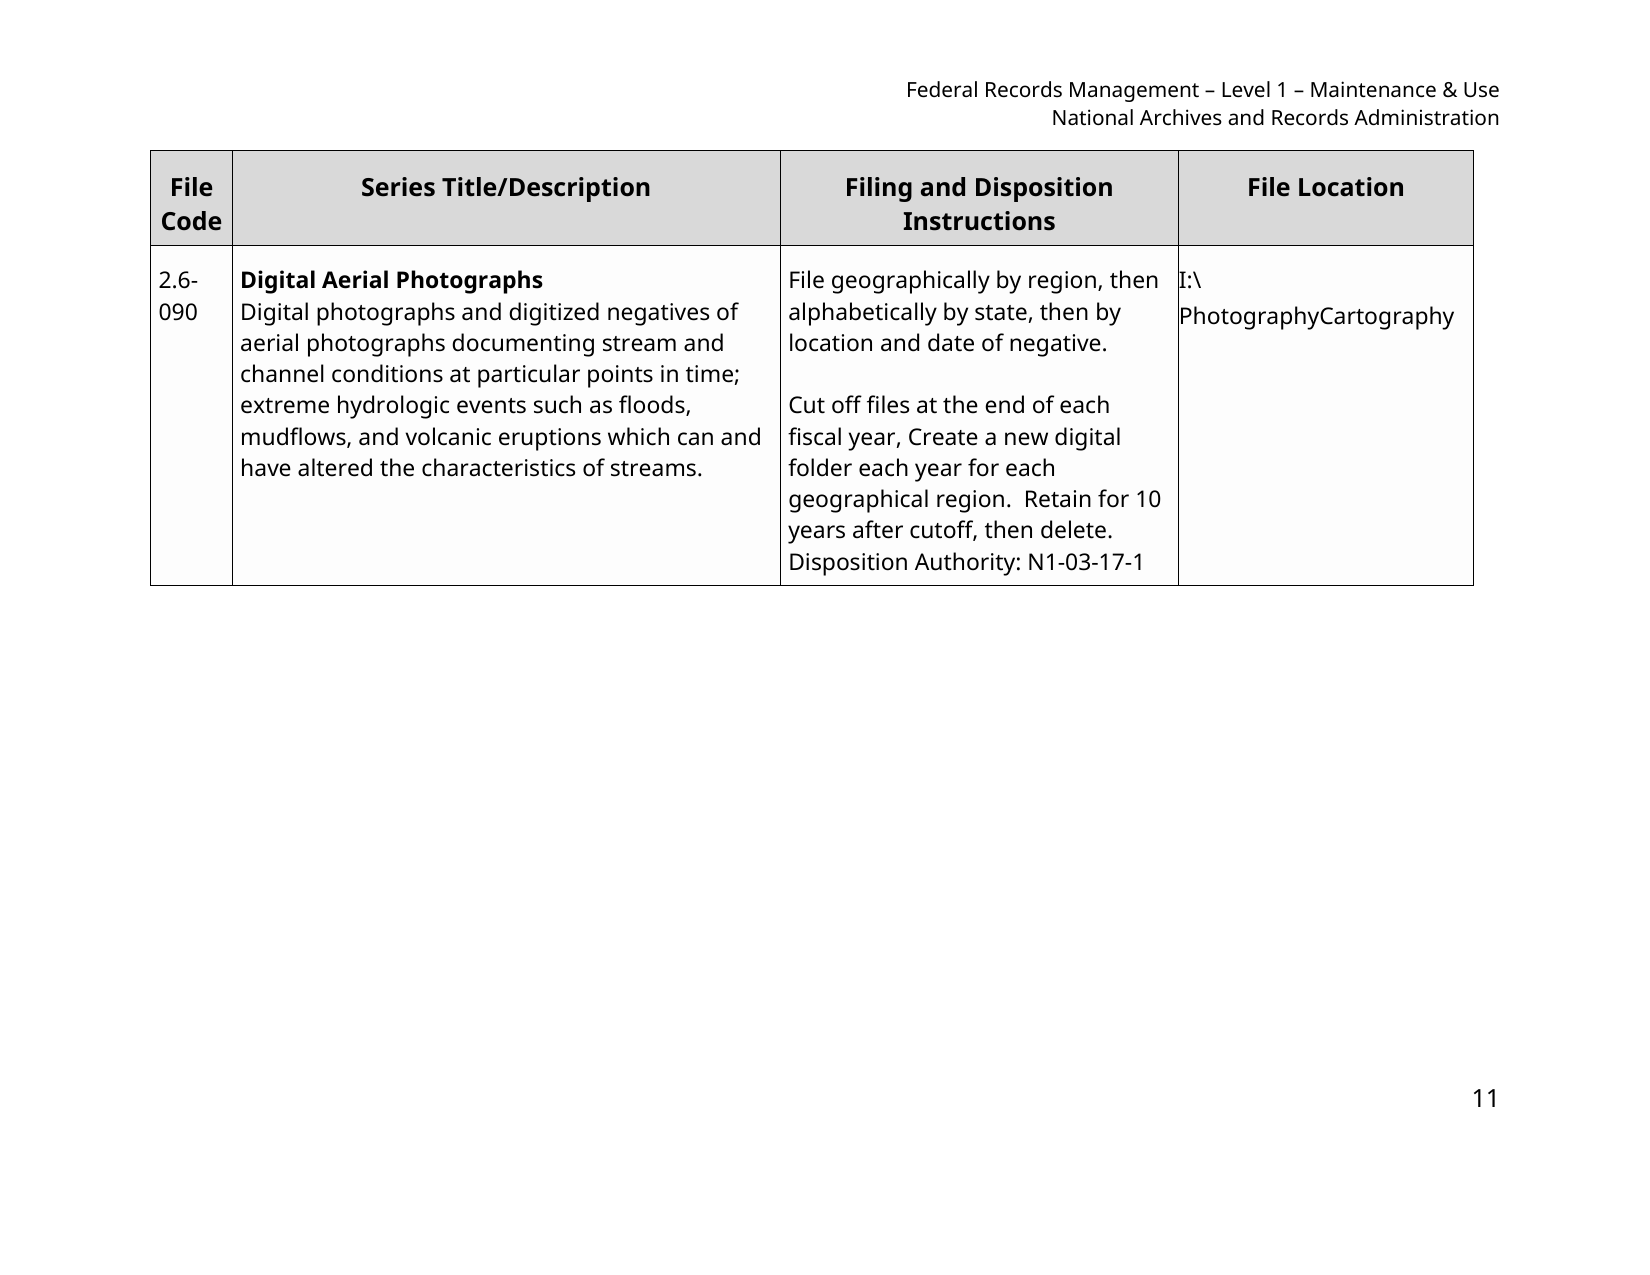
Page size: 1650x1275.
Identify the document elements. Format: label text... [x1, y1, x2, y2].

table_cell Digital Aerial Photographs Digital photographs and digitized negatives of aerial photographs documenting stream and channel conditions at particular points in time; extreme hydrologic events such as floods, mudflows, and volcanic eruptions which can and have altered the characteristics of streams. [233, 246, 780, 585]
table_header File Location [1179, 151, 1473, 245]
table_header Filing and Disposition Instructions [781, 151, 1178, 245]
table_cell File geographically by region, then alphabetically by state, then by location and date of negative. Cut off files at the end of each fiscal year, Create a new digital folder each year for each geographical region. Retain for 10 years after cutoff, then delete. Disposition Authority: N1-03-17-1 [781, 246, 1178, 585]
table_cell I:\PhotographyCartography [1179, 246, 1473, 585]
table_header File Code [151, 151, 232, 245]
table_cell 2.6-090 [151, 246, 232, 585]
table_header Series Title/Description [233, 151, 780, 245]
